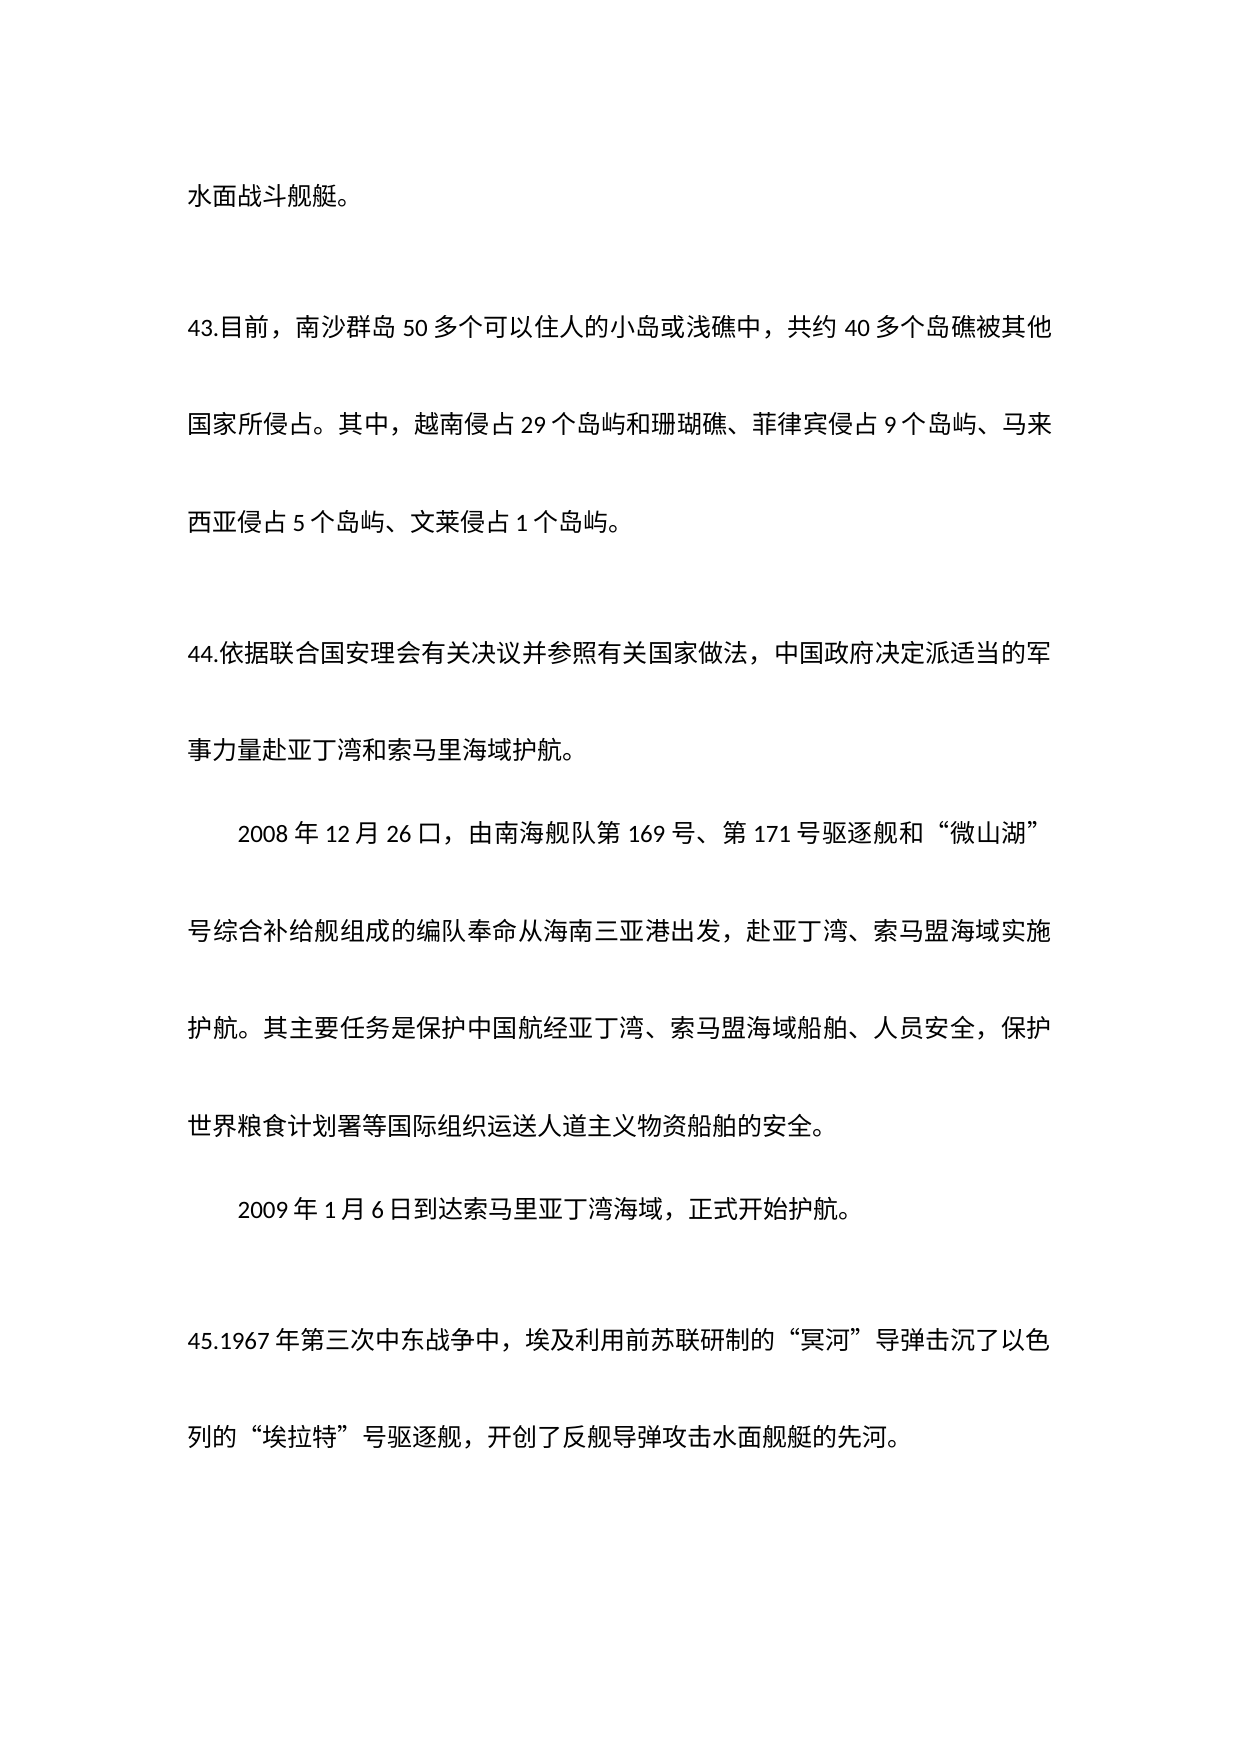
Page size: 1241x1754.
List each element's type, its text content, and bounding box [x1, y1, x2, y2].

text 45.1967年第三次中东战争中，埃及利用前苏联研制的“冥河”导弹击沉了以色列的“埃拉特”号驱逐舰，开创了反舰导弹攻击水面舰艇的先河。 [187, 1306, 1053, 1468]
text 2009年1月6日到达索马里亚丁湾海域，正式开始护航。 [187, 1175, 1053, 1240]
text 2008年12月26口，由南海舰队第169号、第171号驱逐舰和“微山湖”号综合补给舰组成的编队奉命从海南三亚港出发，赴亚丁湾、索马盟海域实施护航。其主要任务是保护中国航经亚丁湾、索马盟海域船舶、人员安全，保护世界粮食计划署等国际组织运送人道主义物资船舶的安全。 [187, 799, 1053, 1157]
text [187, 162, 1053, 227]
text 43.目前，南沙群岛50多个可以住人的小岛或浅礁中，共约40多个岛礁被其他国家所侵占。其中，越南侵占29个岛屿和珊瑚礁、菲律宾侵占9个岛屿、马来西亚侵占5个岛屿、文莱侵占1个岛屿。 [187, 293, 1053, 553]
text 44.依据联合国安理会有关决议并参照有关国家做法，中国政府决定派适当的军事力量赴亚丁湾和索马里海域护航。 [187, 619, 1053, 781]
